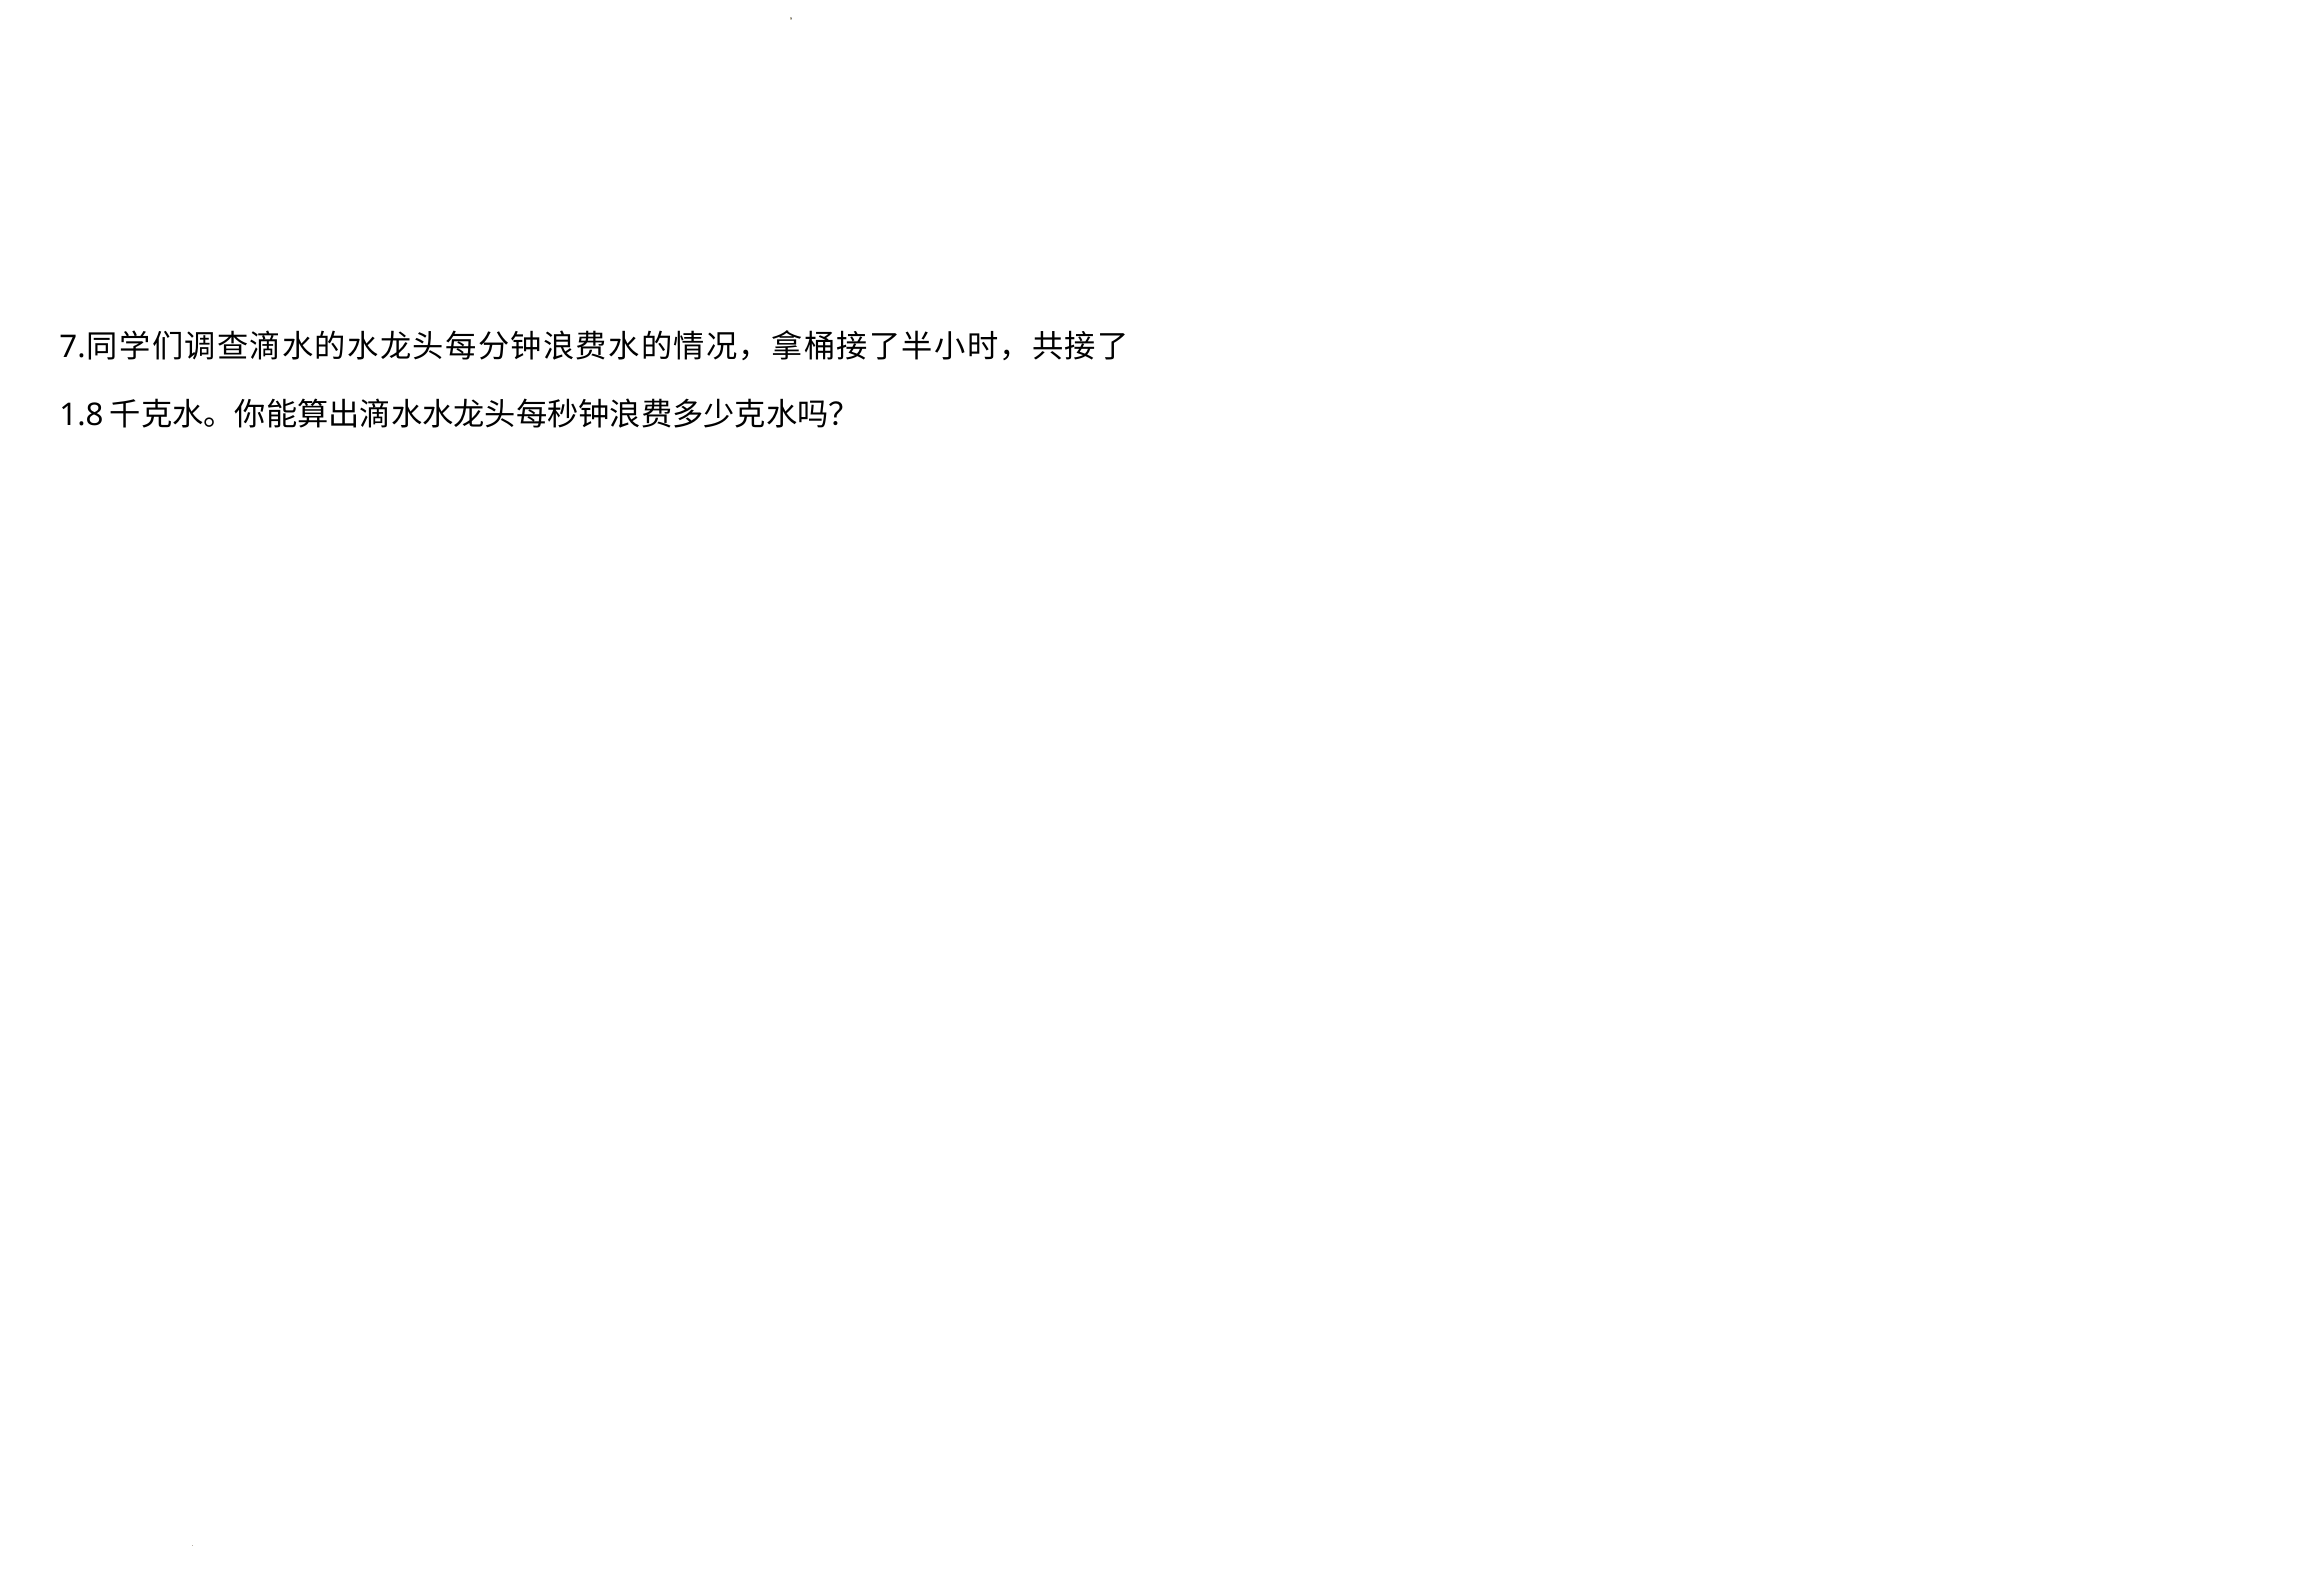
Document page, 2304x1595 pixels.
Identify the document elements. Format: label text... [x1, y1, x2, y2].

text 7.同学们调查滴水的水龙头每分钟浪费水的情况，拿桶接了半小时，共接了1.8千克水。你能算出滴水水龙头每秒钟浪费多少克水吗？ [59, 321, 1129, 435]
